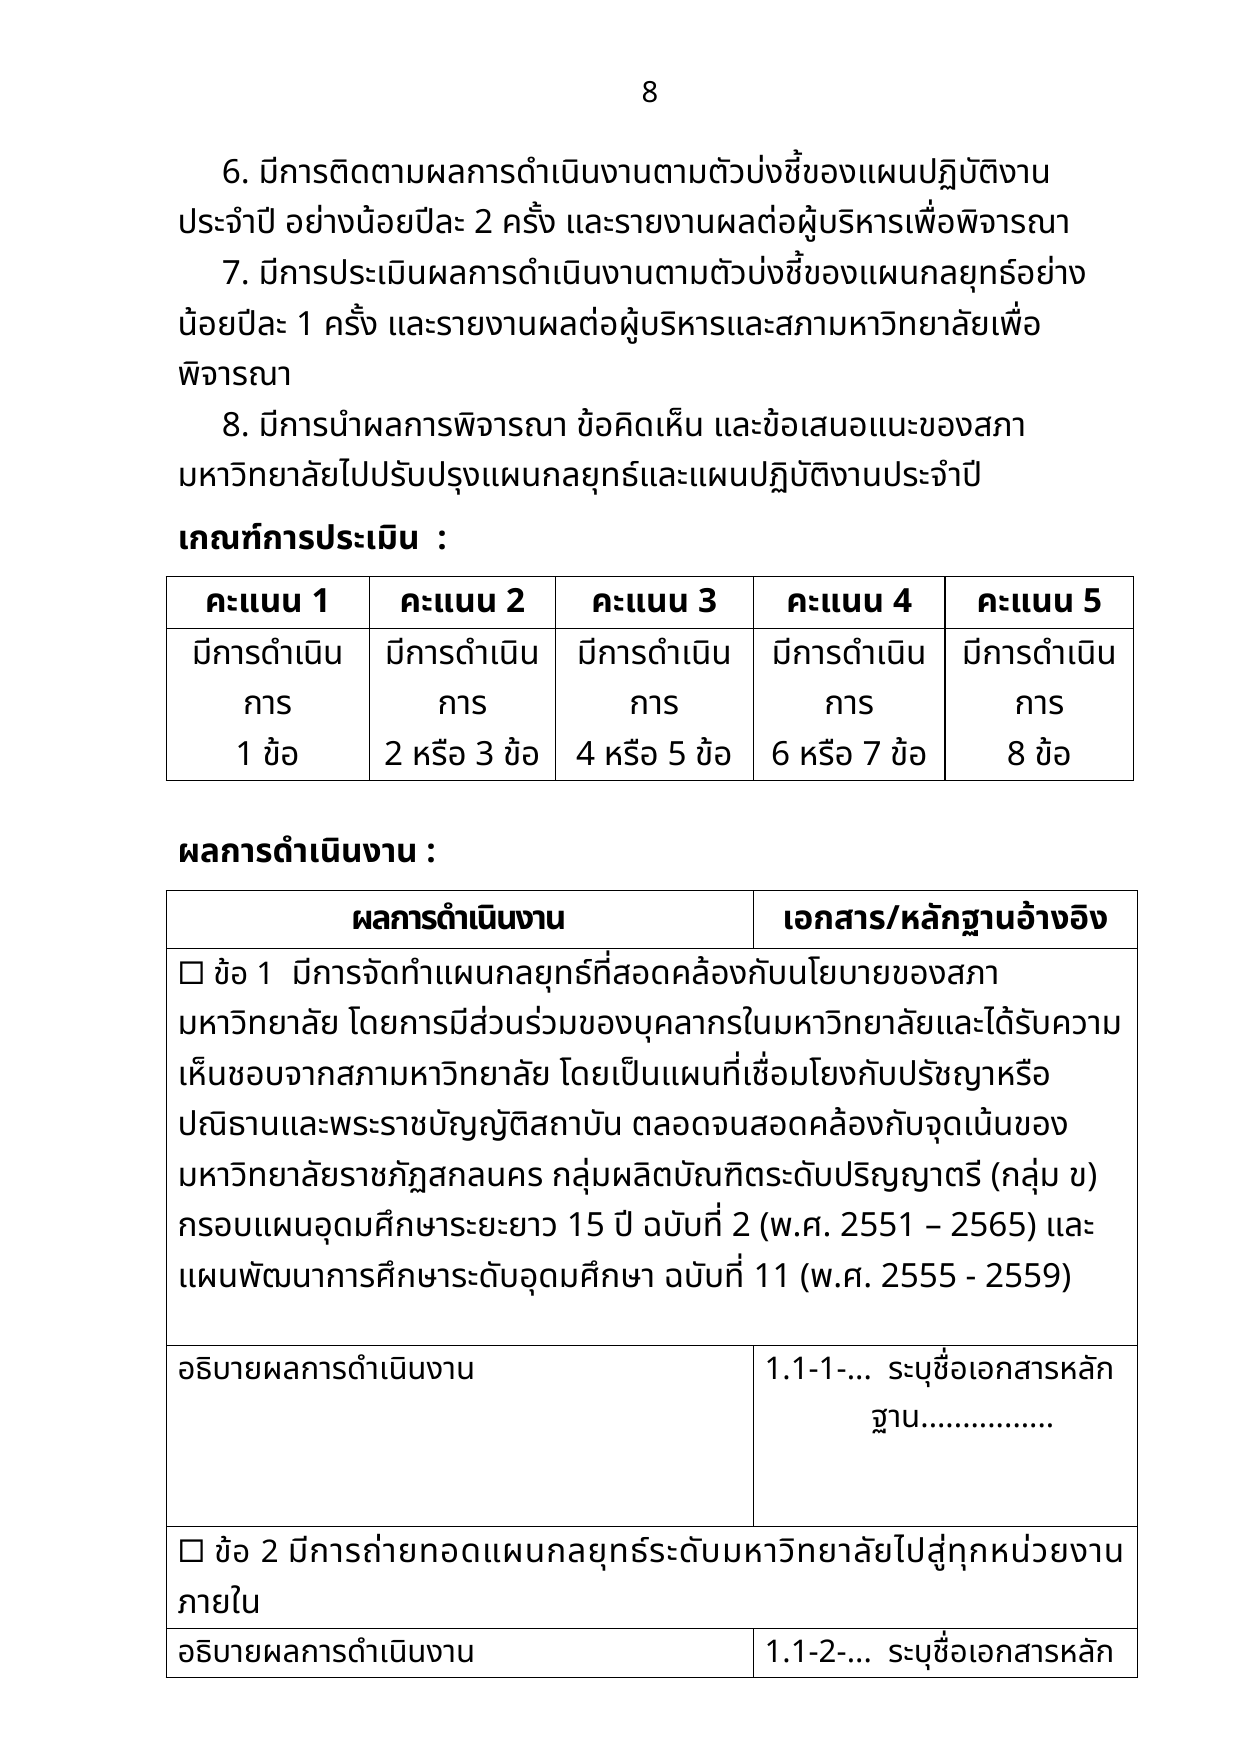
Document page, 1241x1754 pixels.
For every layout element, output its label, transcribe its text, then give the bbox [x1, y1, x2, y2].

table_cell ข้อ 2 มีการถ่ายทอดแผนกลยุทธ์ระดับมหาวิทยาลัยไปสู่ทุกหน่วยงานภายใน [167, 1527, 1137, 1628]
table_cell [754, 1629, 1137, 1677]
table_header คะแนน 5 [946, 577, 1133, 628]
table_cell มีการดำเนินการ 4 หรือ 5 ข้อ [556, 629, 753, 780]
text ผลการดำเนินงาน : [177, 827, 1142, 877]
table_cell 1.1-1-... ระบุชื่อเอกสารหลักฐาน................ [754, 1346, 1137, 1526]
text 6. มีการติดตามผลการดำเนินงานตามตัวบ่งชี้ของแผนปฏิบัติงานประจำปี อย่างน้อยปีละ 2 ครั้ง และรายงานผลต่อผู้บริหารเพื่อพิจารณา [177, 148, 1122, 249]
table_header คะแนน 1 [167, 577, 369, 628]
table_cell อธิบายผลการดำเนินงาน [167, 1629, 753, 1677]
table_cell มีการดำเนินการ 8 ข้อ [946, 629, 1133, 780]
table_header ผลการดำเนินงาน [167, 891, 753, 948]
table_header คะแนน 2 [370, 577, 555, 628]
text 7. มีการประเมินผลการดำเนินงานตามตัวบ่งชี้ของแผนกลยุทธ์อย่างน้อยปีละ 1 ครั้ง และรายงานผลต่อผู้บริหารและสภามหาวิทยาลัยเพื่อพิจารณา [177, 249, 1122, 401]
table_cell มีการดำเนินการ 1 ข้อ [167, 629, 369, 780]
table_cell ข้อ 1 มีการจัดทำแผนกลยุทธ์ที่สอดคล้องกับนโยบายของสภามหาวิทยาลัย โดยการมีส่วนร่วมของบุคลากรในมหาวิทยาลัยและได้รับความเห็นชอบจากสภามหาวิทยาลัย โดยเป็นแผนที่เชื่อมโยงกับปรัชญาหรือปณิธานและพระราชบัญญัติสถาบัน ตลอดจนสอดคล้องกับจุดเน้นของมหาวิทยาลัยราชภัฏสกลนคร กลุ่มผลิตบัณฑิตระดับปริญญาตรี (กลุ่ม ข) กรอบแผนอุดมศึกษาระยะยาว 15 ปี ฉบับที่ 2 (พ.ศ. 2551 – 2565) และแผนพัฒนาการศึกษาระดับอุดมศึกษา ฉบับที่ 11 (พ.ศ. 2555 - 2559) [167, 949, 1137, 1345]
text เกณฑ์การประเมิน : [177, 514, 1122, 565]
table_header เอกสาร/หลักฐานอ้างอิง [754, 891, 1137, 948]
table_cell มีการดำเนินการ 2 หรือ 3 ข้อ [370, 629, 555, 780]
table_cell มีการดำเนินการ 6 หรือ 7 ข้อ [754, 629, 944, 780]
text 8. มีการนำผลการพิจารณา ข้อคิดเห็น และข้อเสนอแนะของสภามหาวิทยาลัยไปปรับปรุงแผนกลยุทธ์และแผนปฏิบัติงานประจำปี [177, 401, 1122, 502]
table_header คะแนน 3 [556, 577, 753, 628]
table_cell อธิบายผลการดำเนินงาน [167, 1346, 753, 1526]
table_header คะแนน 4 [754, 577, 944, 628]
